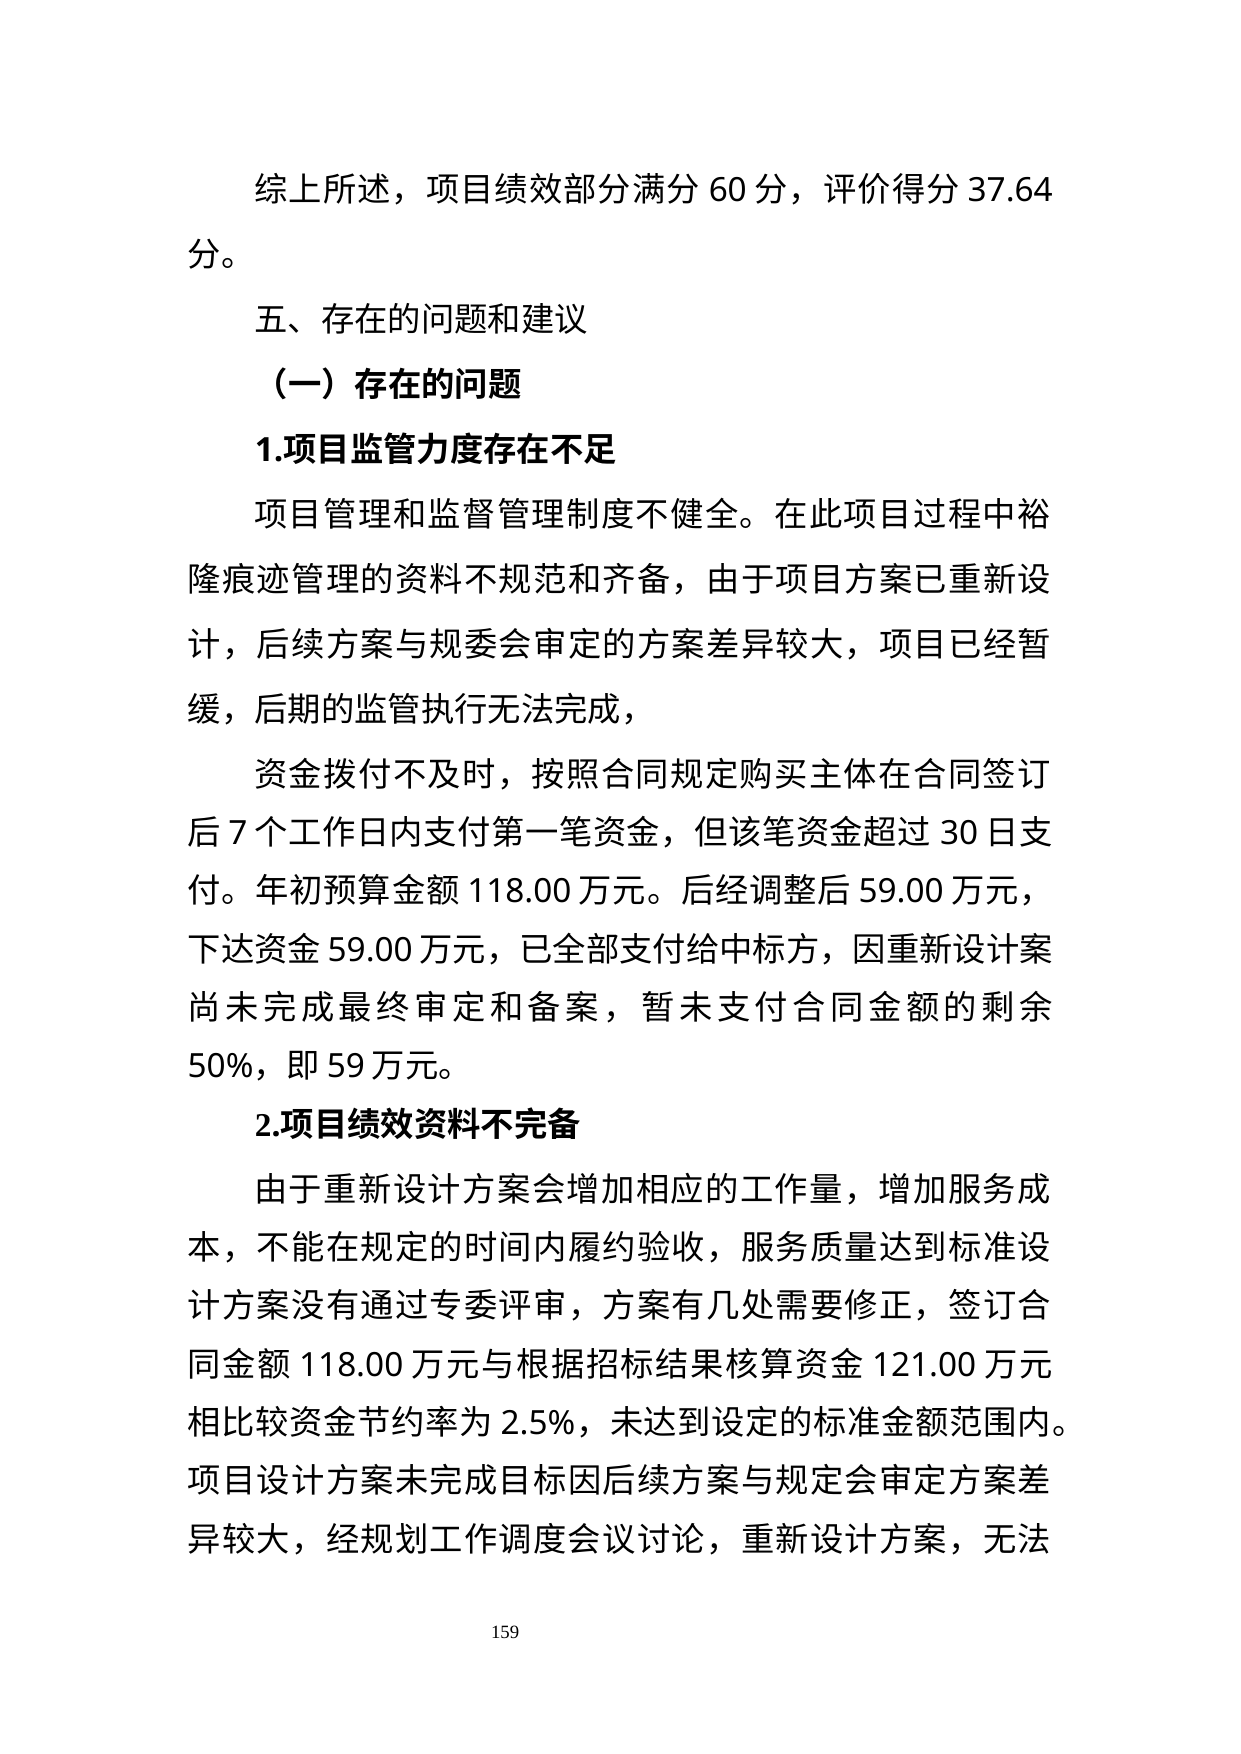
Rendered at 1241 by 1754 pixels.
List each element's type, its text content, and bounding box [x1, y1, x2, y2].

subtitle 1.项目监管力度存在不足 [187, 414, 1053, 479]
text 综上所述，项目绩效部分满分60分，评价得分37.64分。 [187, 154, 1053, 284]
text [187, 1154, 1053, 1563]
subtitle 五、存在的问题和建议 [187, 284, 1053, 349]
text 项目管理和监督管理制度不健全。在此项目过程中裕隆痕迹管理的资料不规范和齐备，由于项目方案已重新设计，后续方案与规委会审定的方案差异较大，项目已经暂缓，后期的监管执行无法完成， [187, 479, 1053, 739]
subtitle 2.项目绩效资料不完备 [187, 1089, 1053, 1154]
subtitle （一）存在的问题 [187, 349, 1053, 414]
text 资金拨付不及时，按照合同规定购买主体在合同签订后7个工作日内支付第一笔资金，但该笔资金超过30日支付。年初预算金额118.00万元。后经调整后59.00万元，下达资金59.00万元，已全部支付给中标方，因重新设计案尚未完成最终审定和备案，暂未支付合同金额的剩余50%，即59万元。 [187, 739, 1053, 1089]
